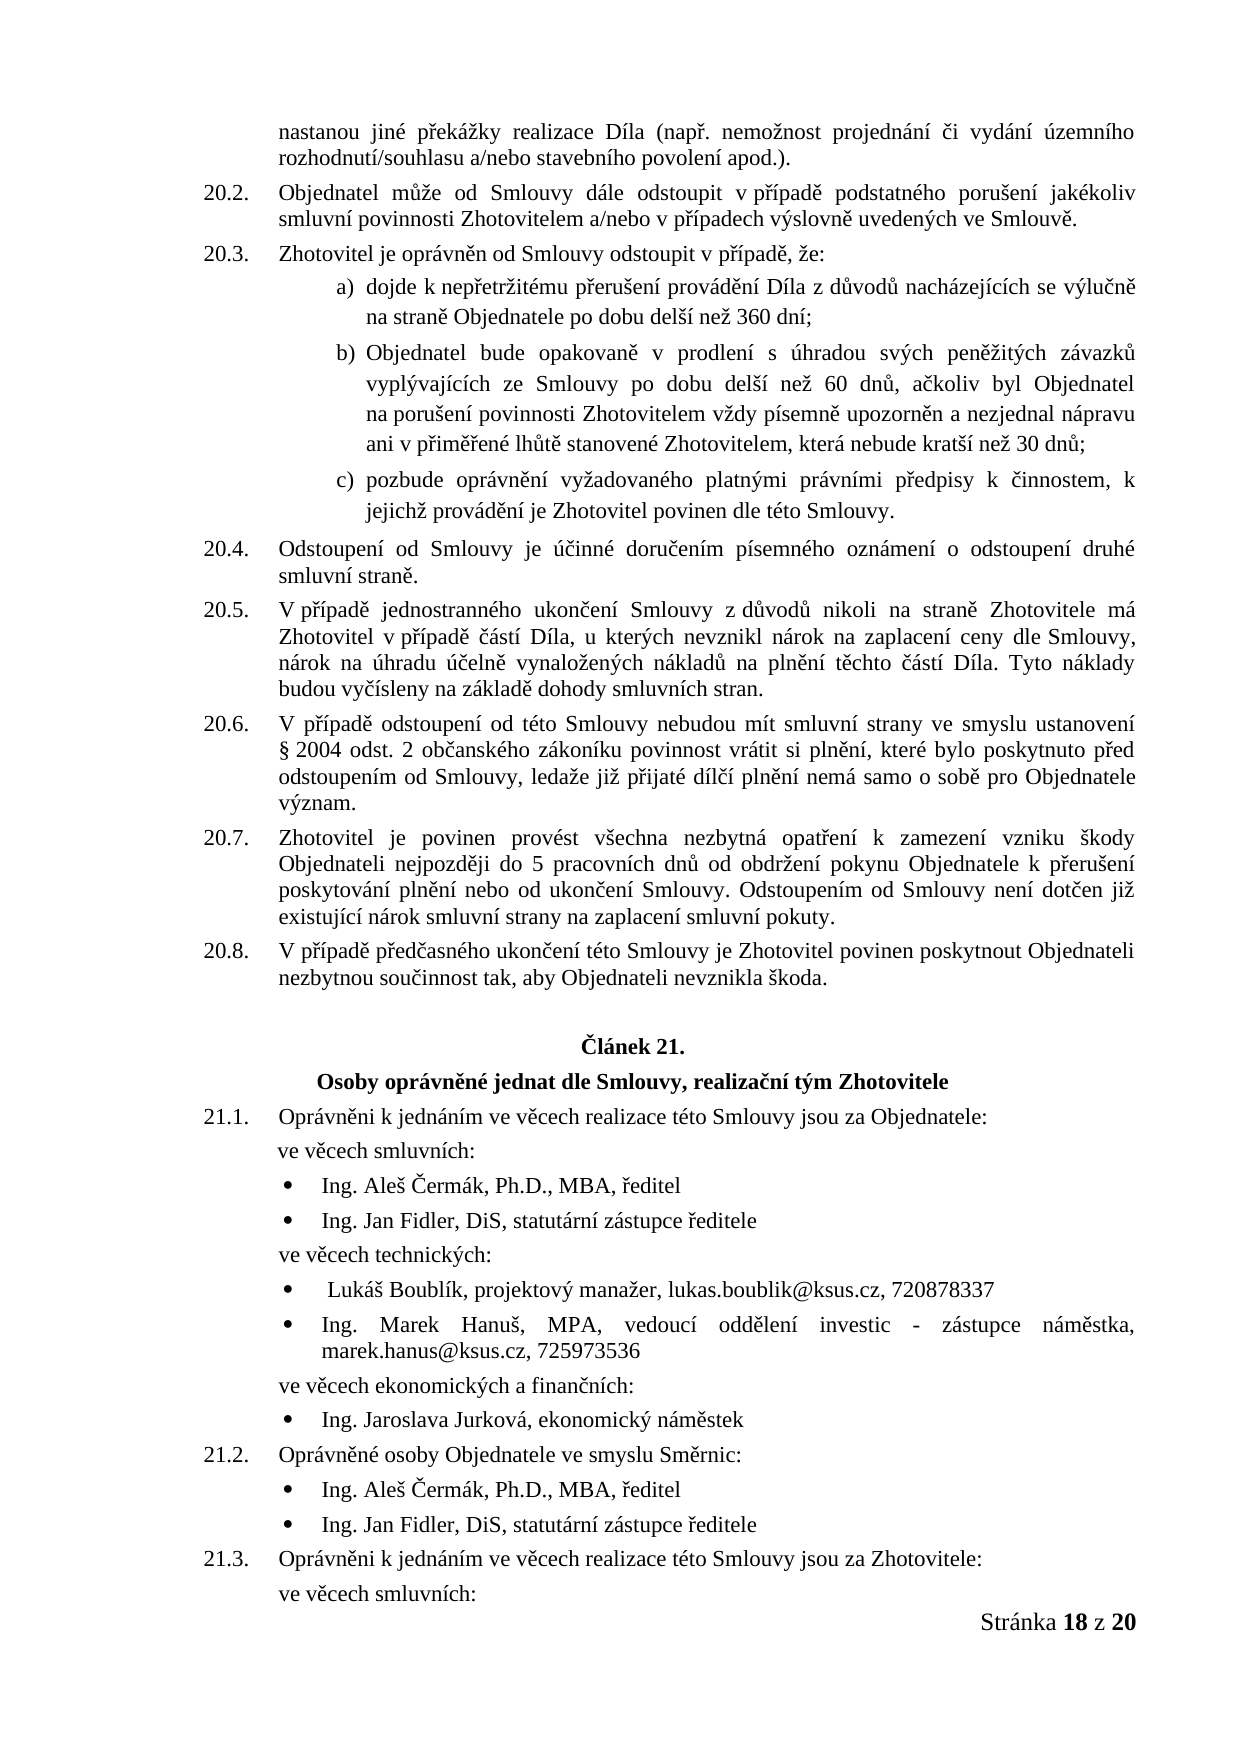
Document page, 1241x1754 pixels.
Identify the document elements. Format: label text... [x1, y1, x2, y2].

subtitle Oprávněni k jednáním ve věcech realizace této Smlouvy jsou za Zhotovitele: [203, 1545, 1136, 1572]
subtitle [203, 118, 1136, 171]
list Ing. Aleš Čermák, Ph.D., MBA, ředitel [284, 1476, 1136, 1502]
subtitle dojde k nepřetržitému přerušení provádění Díla z důvodů nacházejících se výlučně na straně Objednatele po dobu delší než 360 dní; [336, 273, 1136, 329]
list ve věcech smluvních: [203, 1137, 1136, 1164]
subtitle pozbude oprávnění vyžadovaného platnými právními předpisy k činnostem, k jejichž provádění je Zhotovitel povinen dle této Smlouvy. [336, 467, 1136, 523]
subtitle V případě jednostranného ukončení Smlouvy z důvodů nikoli na straně Zhotovitele má Zhotovitel v případě částí Díla, u kterých nevznikl nárok na zaplacení ceny dle Smlouvy, nárok na úhradu účelně vynaložených nákladů na plnění těchto částí Díla. Tyto náklady budou vyčísleny na základě dohody smluvních stran. [203, 596, 1136, 702]
subtitle V případě odstoupení od této Smlouvy nebudou mít smluvní strany ve smyslu ustanovení § 2004 odst. 2 občanského zákoníku povinnost vrátit si plnění, které bylo poskytnuto před odstoupením od Smlouvy, ledaže již přijaté dílčí plnění nemá samo o sobě pro Objednatele význam. [203, 710, 1136, 816]
subtitle Zhotovitel je oprávněn od Smlouvy odstoupit v případě, že: [203, 240, 1136, 267]
subtitle V případě předčasného ukončení této Smlouvy je Zhotovitel povinen poskytnout Objednateli nezbytnou součinnost tak, aby Objednateli nevznikla škoda. [203, 938, 1136, 990]
list Ing. Jaroslava Jurková, ekonomický náměstek [284, 1407, 1136, 1433]
subtitle Odstoupení od Smlouvy je účinné doručením písemného oznámení o odstoupení druhé smluvní straně. [203, 535, 1136, 588]
subtitle Objednatel bude opakovaně v prodlení s úhradou svých peněžitých závazků vyplývajících ze Smlouvy po dobu delší než 60 dnů, ačkoliv byl Objednatel na porušení povinnosti Zhotovitelem vždy písemně upozorněn a nezjednal nápravu ani v přiměřené lhůtě stanovené Zhotovitelem, která nebude kratší než 30 dnů; [336, 339, 1136, 456]
subtitle ve věcech ekonomických a finančních: [278, 1372, 1136, 1398]
list Ing. Aleš Čermák, Ph.D., MBA, ředitel [284, 1172, 1136, 1198]
list Lukáš Boublík, projektový manažer, lukas.boublik@ksus.cz, 720878337 [284, 1276, 1136, 1302]
subtitle ve věcech technických: [278, 1241, 1136, 1268]
subtitle Oprávněné osoby Objednatele ve smyslu Směrnic: [203, 1441, 1136, 1468]
subtitle Objednatel může od Smlouvy dále odstoupit v případě podstatného porušení jakékoliv smluvní povinnosti Zhotovitelem a/nebo v případech výslovně uvedených ve Smlouvě. [203, 179, 1136, 232]
list Ing. Jan Fidler, DiS, statutární zástupce ředitele [284, 1511, 1136, 1537]
subtitle Zhotovitel je povinen provést všechna nezbytná opatření k zamezení vzniku škody Objednateli nejpozději do 5 pracovních dnů od obdržení pokynu Objednatele k přerušení poskytování plnění nebo od ukončení Smlouvy. Odstoupením od Smlouvy není dotčen již existující nárok smluvní strany na zaplacení smluvní pokuty. [203, 824, 1136, 929]
list Ing. Jan Fidler, DiS, statutární zástupce ředitele [284, 1207, 1136, 1233]
text Osoby oprávněné jednat dle Smlouvy, realizační tým Zhotovitele [129, 1068, 1136, 1094]
subtitle Oprávněni k jednáním ve věcech realizace této Smlouvy jsou za Objednatele: [203, 1103, 1136, 1129]
subtitle ve věcech smluvních: [278, 1580, 1136, 1606]
list Ing. Marek Hanuš, MPA, vedoucí oddělení investic - zástupce náměstka, marek.hanus@ksus.cz, 725973536 [284, 1311, 1136, 1363]
